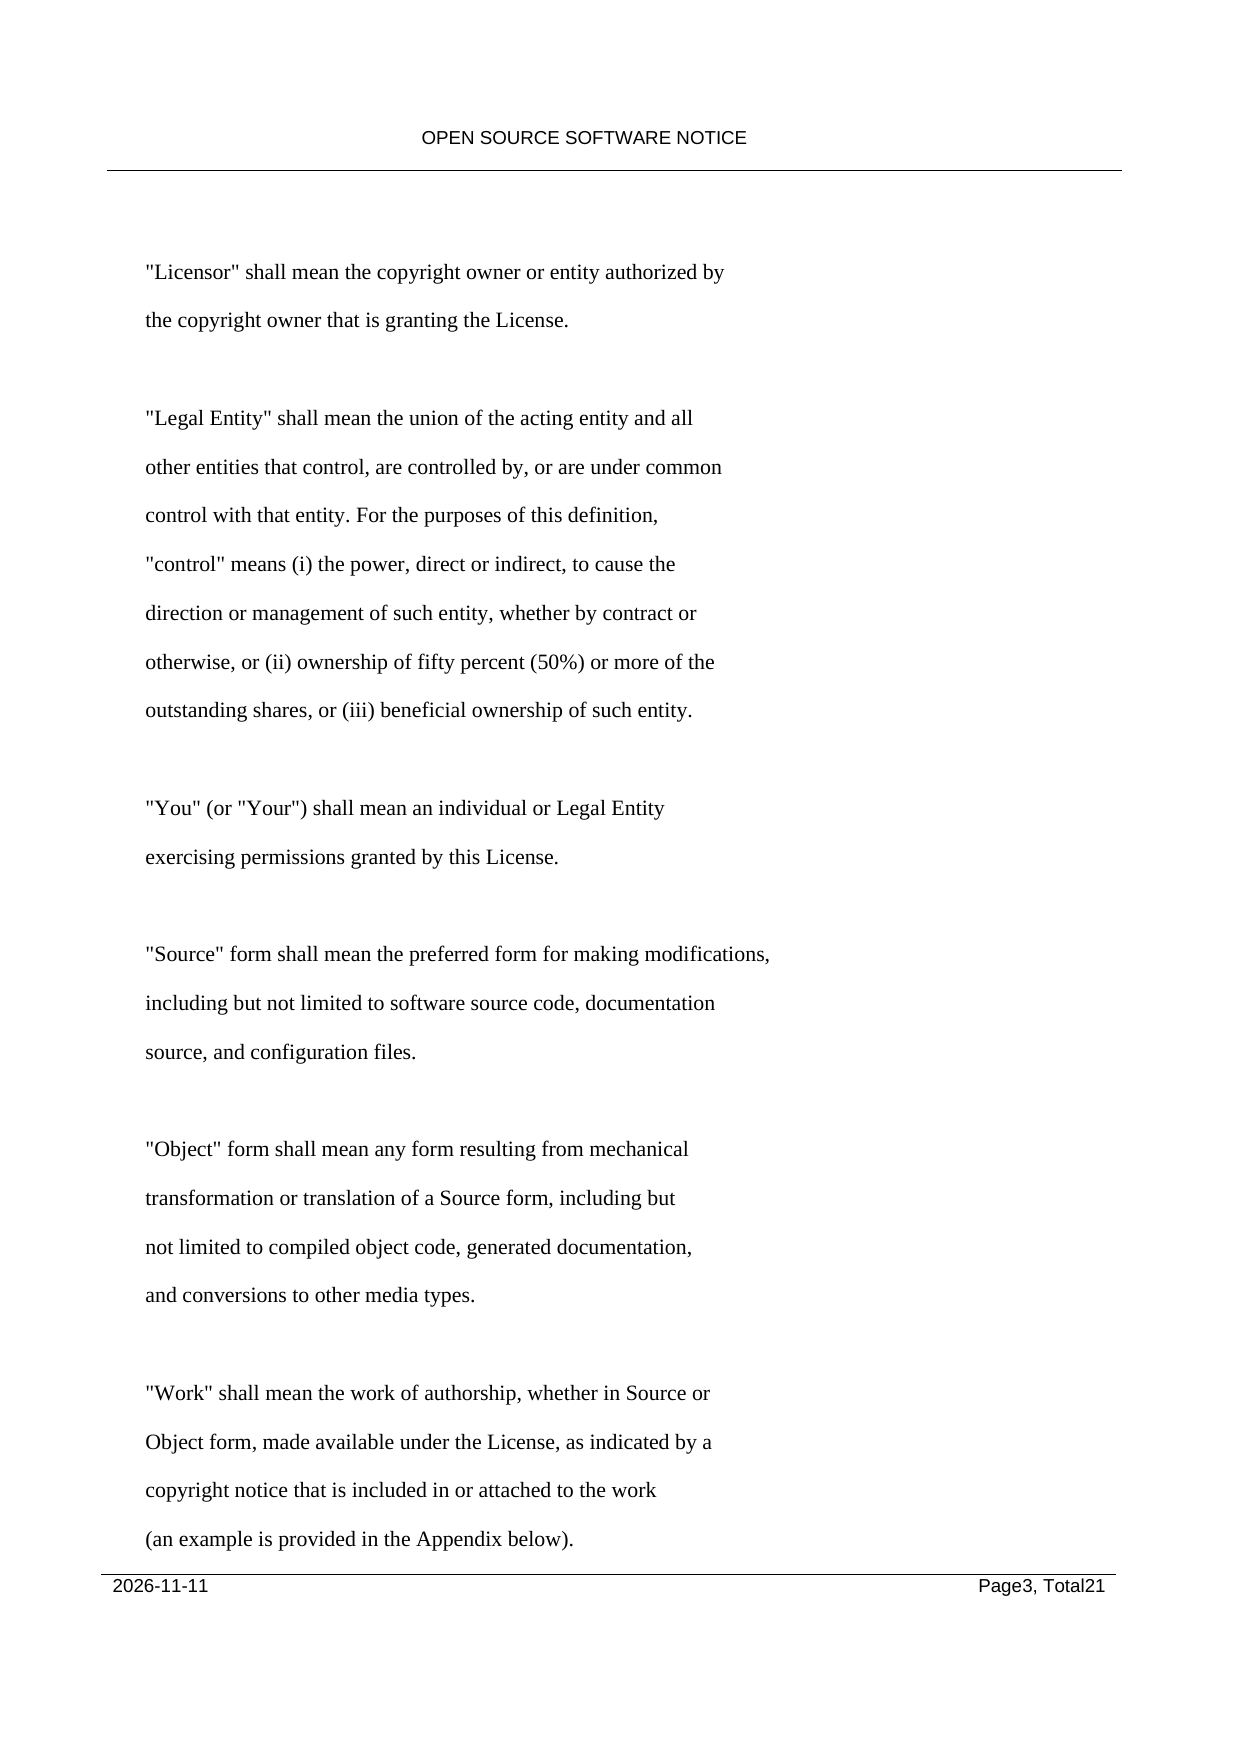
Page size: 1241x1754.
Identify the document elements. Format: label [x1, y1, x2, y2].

text [112, 206, 1128, 1555]
